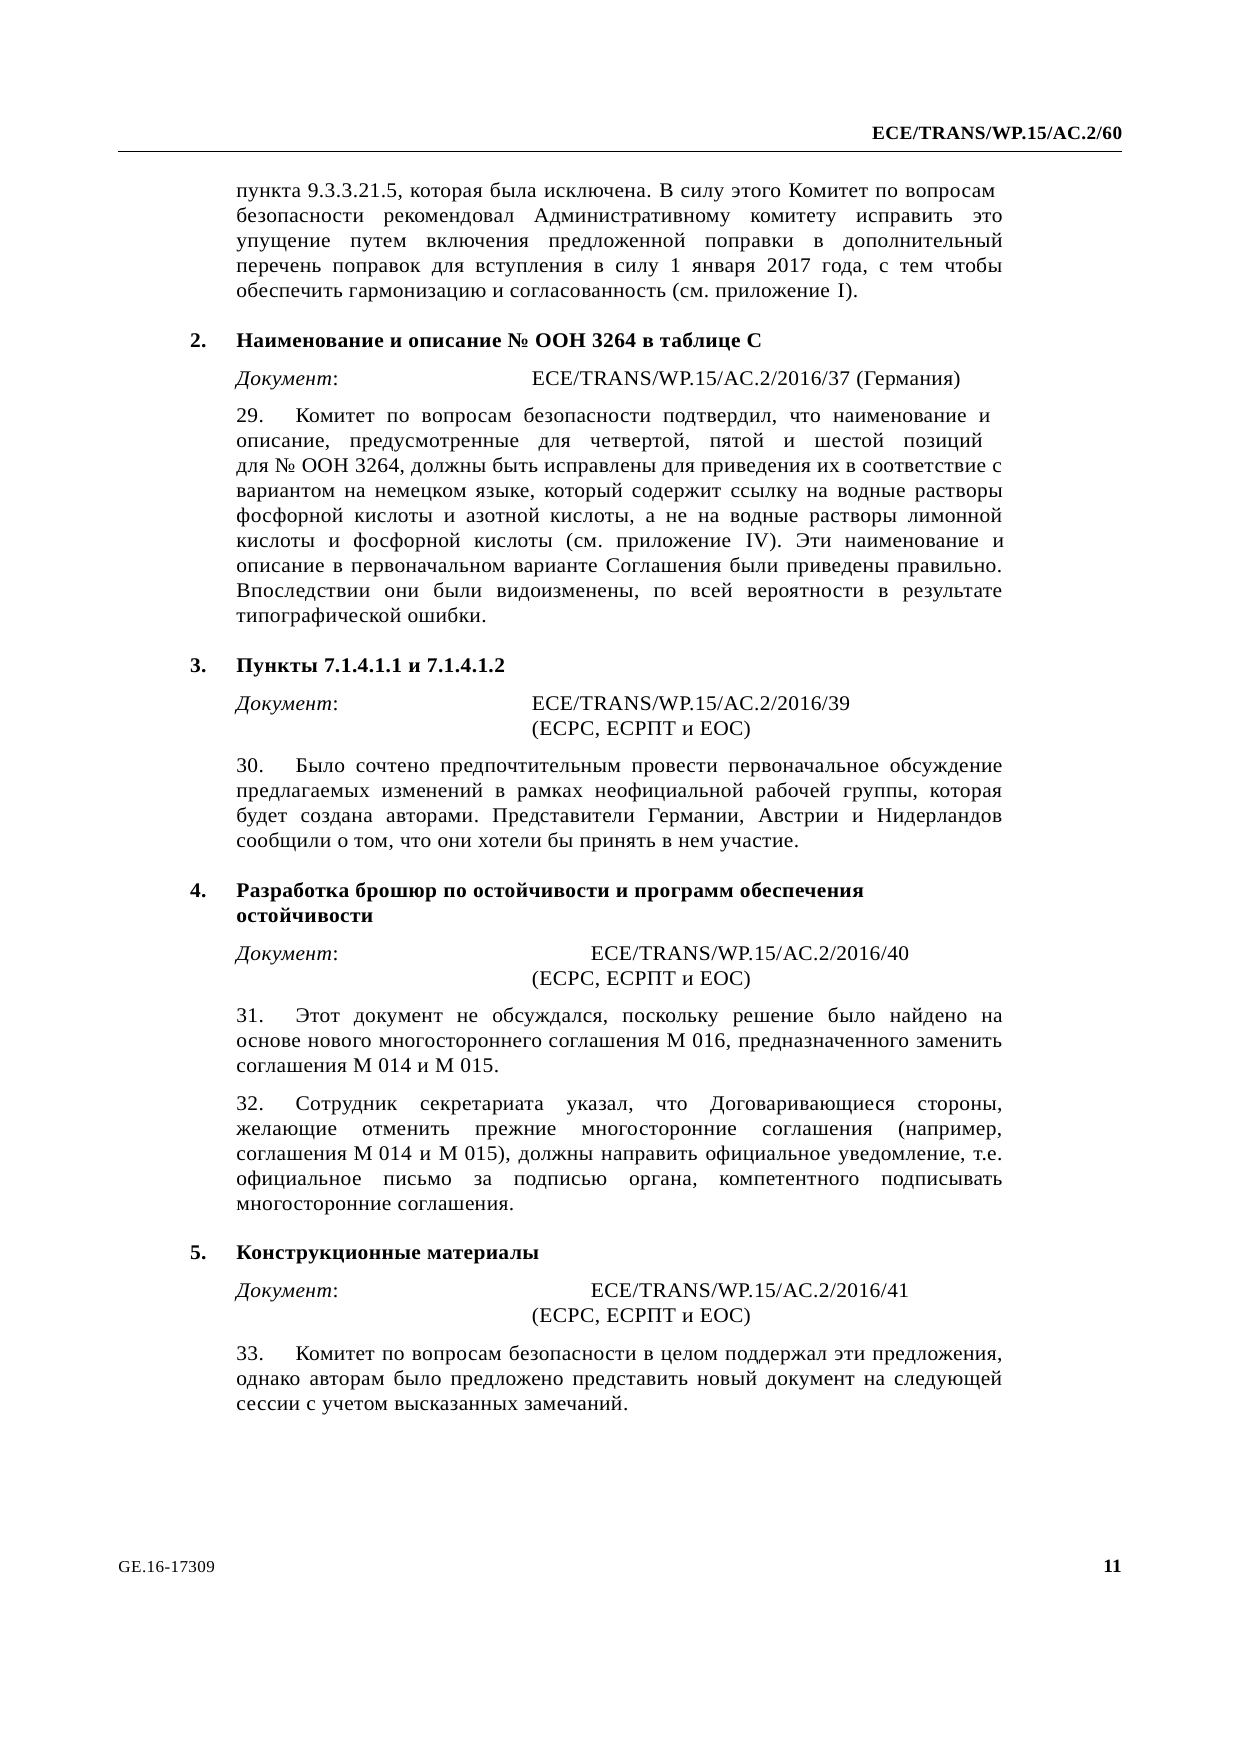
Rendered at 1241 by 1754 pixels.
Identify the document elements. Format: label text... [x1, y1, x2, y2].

text 29. Комитет по вопросам безопасности подтвердил, что наименование и описание, предусмотренные для четвертой, пятой и шестой позиций для № ООН 3264, должны быть исправлены для приведения их в соответствие с вариантом на немецком языке, который содержит ссылку на водные растворы фосфорной кислоты и азотной кислоты, а не на водные растворы лимонной кислоты и фосфорной кислоты (см. приложение IV). Эти наименование и описание в первоначальном варианте Соглашения были приведены правильно. Впоследствии они были видоизменены, по всей вероятности в результате типографической ошибки. [236, 402, 1004, 627]
text Документ: ECE/TRANS/WP.15/AC.2/2016/41 (ЕСРС, ЕСРПТ и EOС) [236, 1277, 1004, 1327]
text Документ: ECE/TRANS/WP.15/AC.2/2016/37 (Германия) [236, 365, 1004, 390]
text 32. Сотрудник секретариата указал, что Договаривающиеся стороны, желающие отменить прежние многосторонние соглашения (например, соглашения M 014 и M 015), должны направить официальное уведомление, т.е. официальное письмо за подписью органа, компетентного подписывать многосторонние соглашения. [236, 1090, 1004, 1215]
text Документ: ECE/TRANS/WP.15/AC.2/2016/39 (ЕСРС, ЕСРПТ и EOС) [236, 690, 1004, 740]
text 5. Конструкционные материалы [118, 1240, 1004, 1265]
text 3. Пункты 7.1.4.1.1 и 7.1.4.1.2 [118, 652, 1004, 677]
text 33. Комитет по вопросам безопасности в целом поддержал эти предложения, однако авторам было предложено представить новый документ на следующей сессии с учетом высказанных замечаний. [236, 1340, 1004, 1415]
text 31. Этот документ не обсуждался, поскольку решение было найдено на основе нового многостороннего соглашения М 016, предназначенного заменить соглашения M 014 и M 015. [236, 1002, 1004, 1077]
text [236, 177, 1004, 302]
text 2. Наименование и описание № ООН 3264 в таблице C [118, 327, 1004, 352]
text 4. Разработка брошюр по остойчивости и программ обеспечения остойчивости [118, 877, 1004, 927]
text 30. Было сочтено предпочтительным провести первоначальное обсуждение предлагаемых изменений в рамках неофициальной рабочей группы, которая будет создана авторами. Представители Германии, Австрии и Нидерландов сообщили о том, что они хотели бы принять в нем участие. [236, 752, 1004, 852]
text Документ: ECE/TRANS/WP.15/AC.2/2016/40 (ЕСРС, ЕСРПТ и EOС) [236, 940, 1004, 990]
